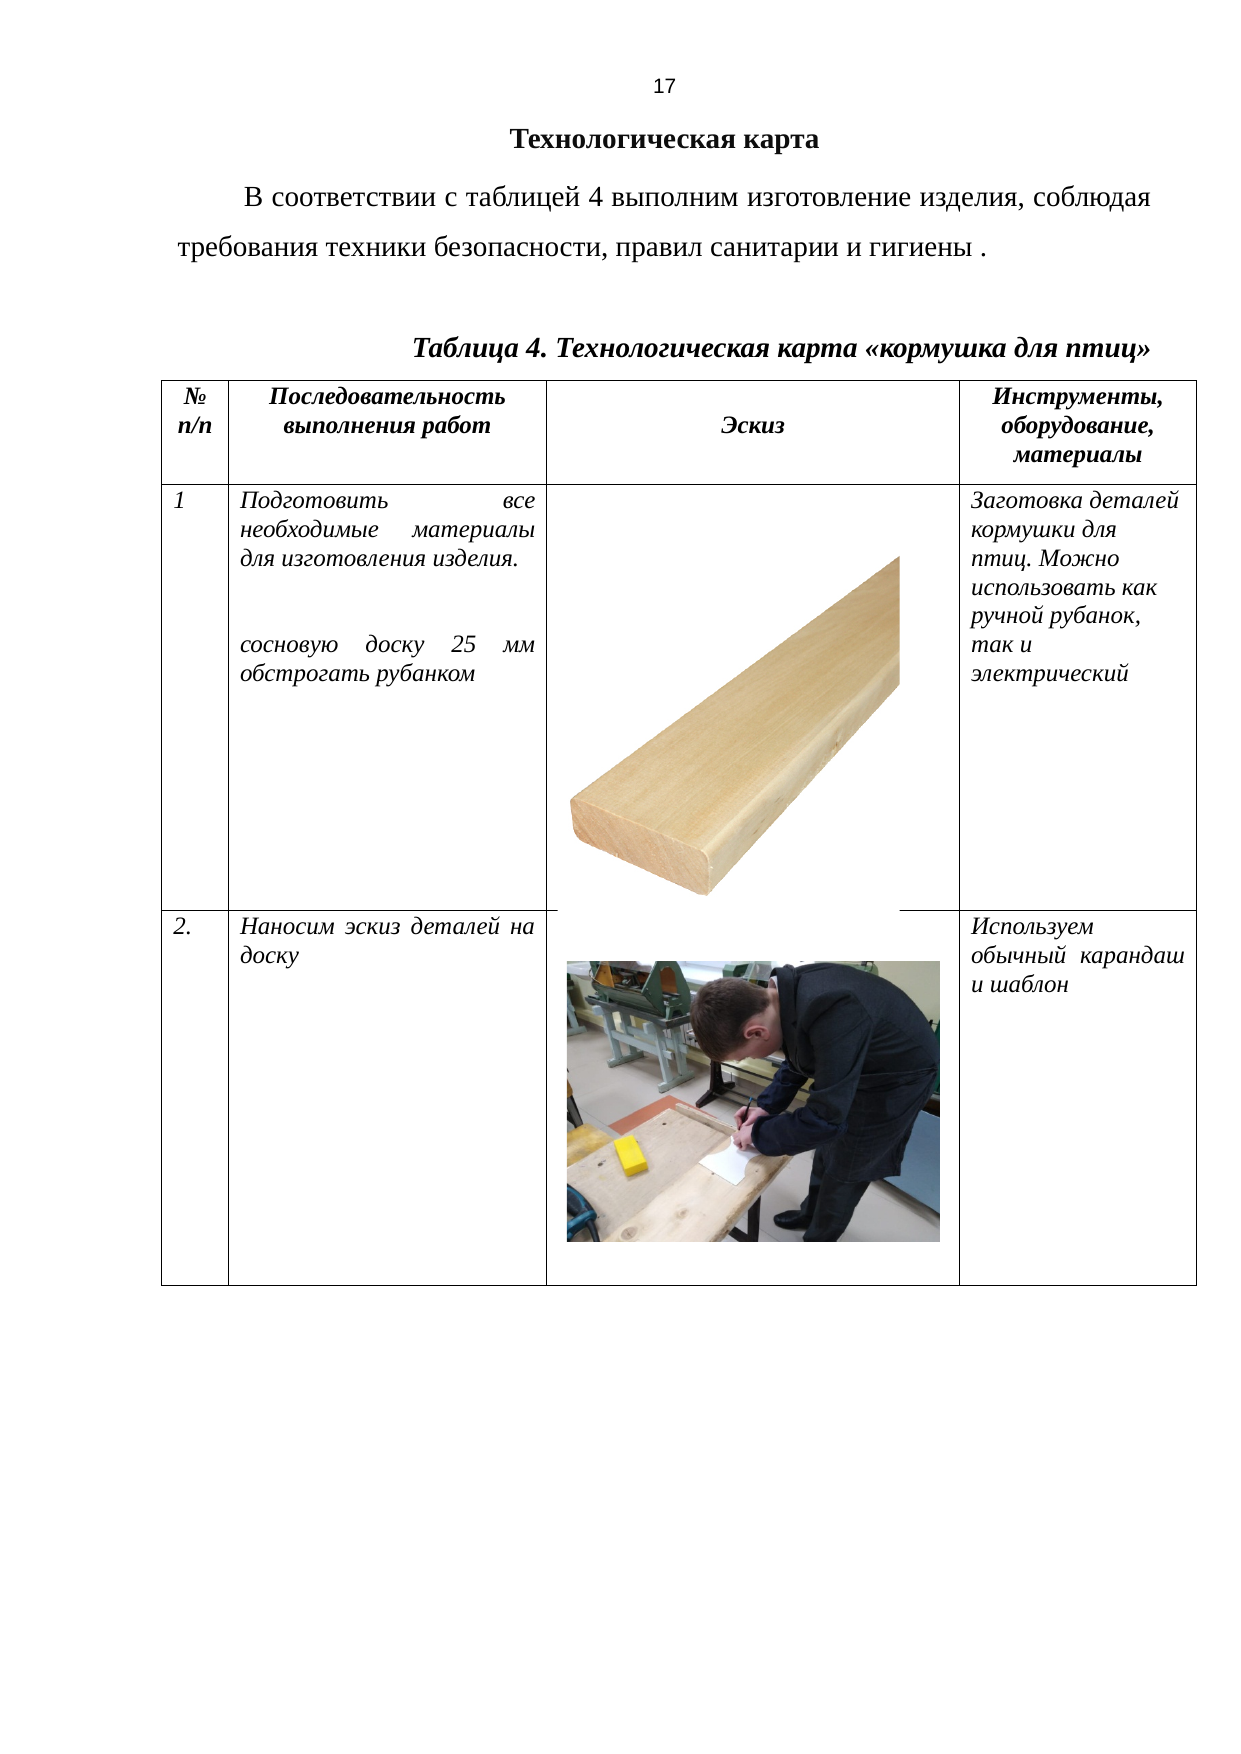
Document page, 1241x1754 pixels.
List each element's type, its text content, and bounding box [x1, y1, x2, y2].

table_header Последовательность выполнения работ [229, 381, 546, 484]
table_cell 1 [162, 485, 228, 910]
table_header Инструменты, оборудование, материалы [960, 381, 1196, 484]
table_cell [547, 911, 959, 1285]
text Таблица 4. Технологическая карта «кормушка для птиц» [177, 330, 1152, 364]
table_header Эскиз [547, 381, 959, 484]
table_cell [547, 485, 959, 910]
subtitle Технологическая карта [177, 122, 1152, 155]
picture [566, 961, 940, 1242]
table_cell Заготовка деталей кормушки для птиц. Можно использовать как ручной рубанок, так и электрический [960, 485, 1196, 910]
table_cell 2. [162, 911, 228, 1285]
text В соответствии с таблицей 4 выполним изготовление изделия, соблюдая требования техники безопасности, правил санитарии и гигиены . [177, 179, 1152, 263]
table_cell Наносим эскиз деталей на доску [229, 911, 546, 1285]
table_header № п/п [162, 381, 228, 484]
table_cell Подготовить все необходимые материалы для изготовления изделия. сосновую доску 25 мм обстрогать рубанком [229, 485, 546, 910]
picture [557, 542, 900, 911]
table_cell Используем обычный карандаш и шаблон [960, 911, 1196, 1285]
